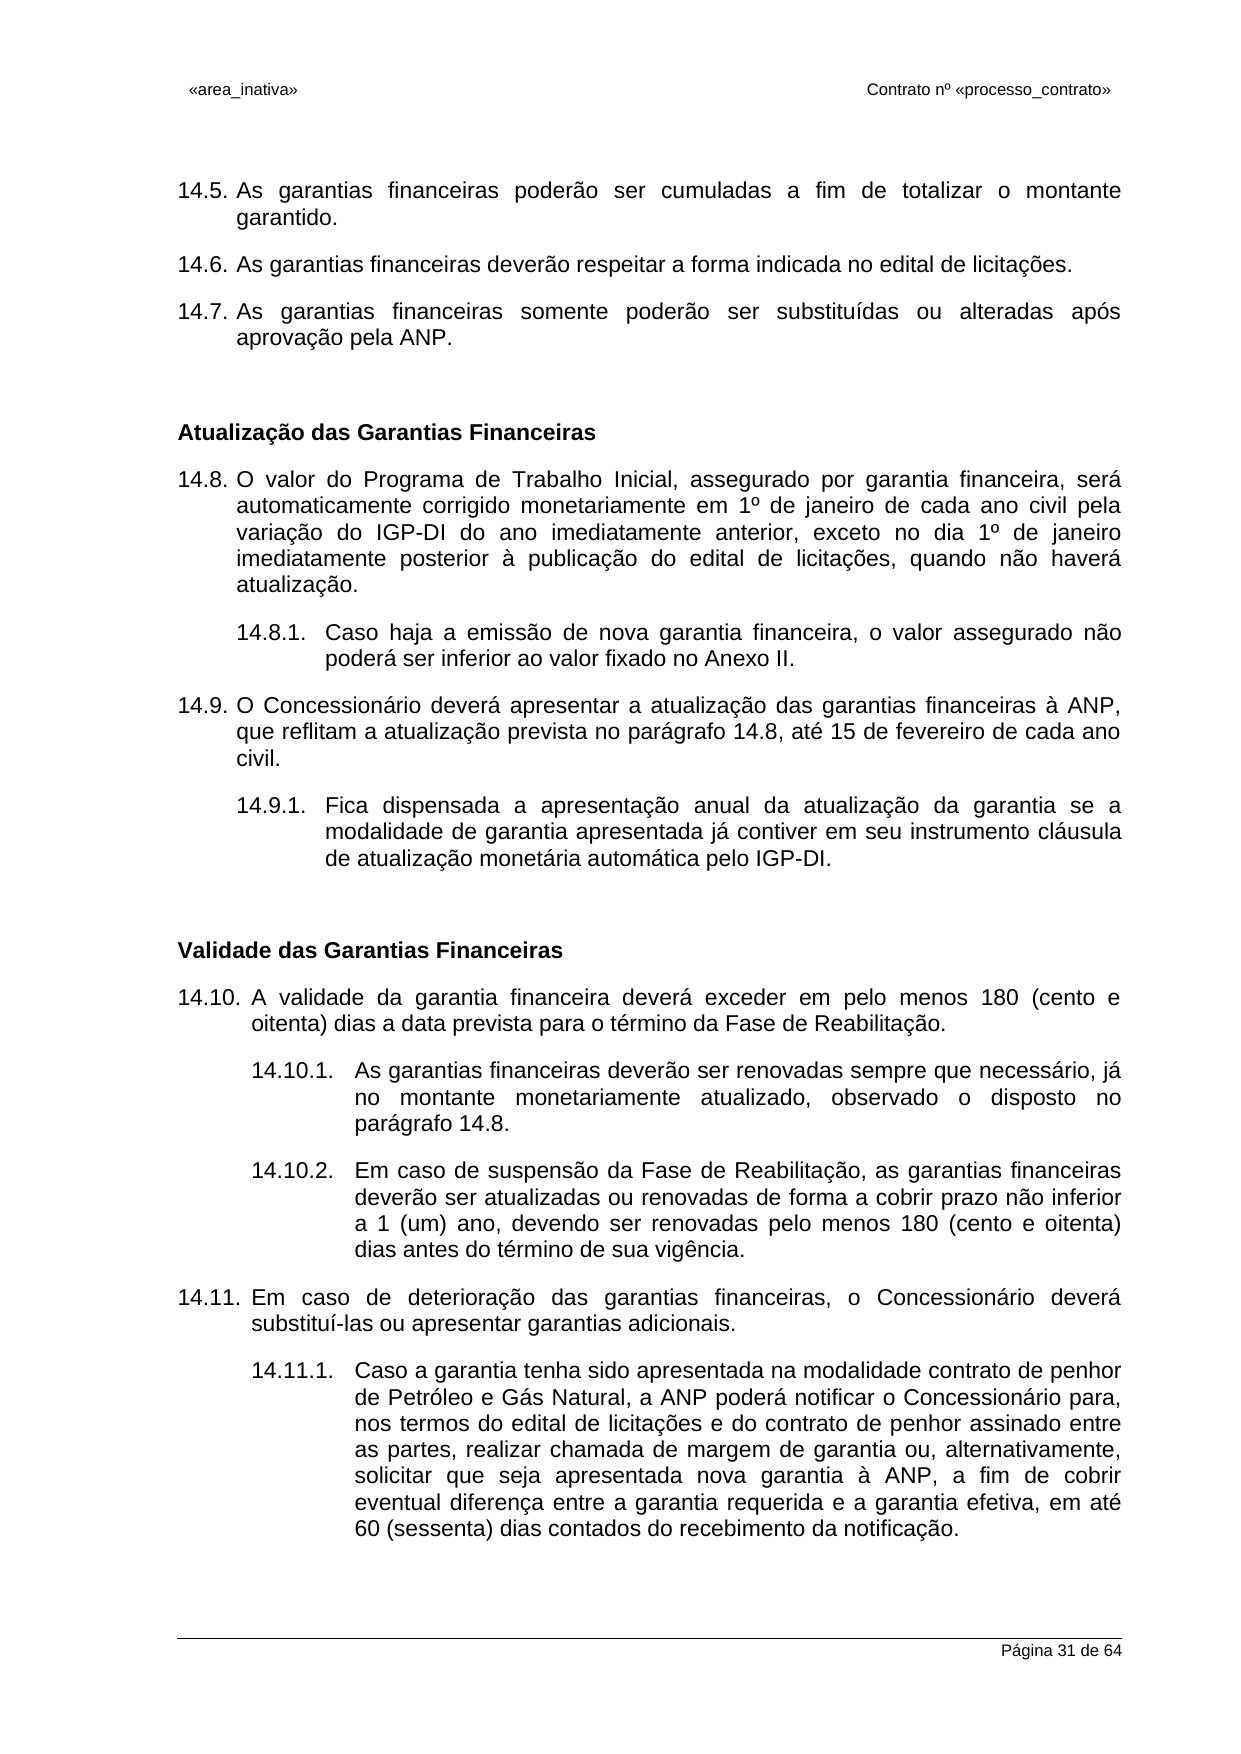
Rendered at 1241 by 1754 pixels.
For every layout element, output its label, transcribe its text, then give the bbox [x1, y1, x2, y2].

text As garantias financeiras somente poderão ser substituídas ou alteradas após aprovação pela ANP. [177, 298, 1122, 351]
text O valor do Programa de Trabalho Inicial, assegurado por garantia financeira, será automaticamente corrigido monetariamente em 1º de janeiro de cada ano civil pela variação do IGP-DI do ano imediatamente anterior, exceto no dia 1º de janeiro imediatamente posterior à publicação do edital de licitações, quando não haverá atualização. [177, 466, 1122, 598]
text Atualização das Garantias Financeiras [177, 419, 1122, 445]
text As garantias financeiras deverão ser renovadas sempre que necessário, já no montante monetariamente atualizado, observado o disposto no parágrafo 14.8. [251, 1057, 1122, 1136]
text Caso a garantia tenha sido apresentada na modalidade contrato de penhor de Petróleo e Gás Natural, a ANP poderá notificar o Concessionário para, nos termos do edital de licitações e do contrato de penhor assinado entre as partes, realizar chamada de margem de garantia ou, alternativamente, solicitar que seja apresentada nova garantia à ANP, a fim de cobrir eventual diferença entre a garantia requerida e a garantia efetiva, em até 60 (sessenta) dias contados do recebimento da notificação. [251, 1357, 1122, 1542]
text A validade da garantia financeira deverá exceder em pelo menos 180 (cento e oitenta) dias a data prevista para o término da Fase de Reabilitação. [177, 984, 1122, 1037]
text Fica dispensada a apresentação anual da atualização da garantia se a modalidade de garantia apresentada já contiver em seu instrumento cláusula de atualização monetária automática pelo IGP-DI. [236, 792, 1122, 871]
text Validade das Garantias Financeiras [177, 937, 1122, 963]
text Em caso de suspensão da Fase de Reabilitação, as garantias financeiras deverão ser atualizadas ou renovadas de forma a cobrir prazo não inferior a 1 (um) ano, devendo ser renovadas pelo menos 180 (cento e oitenta) dias antes do término de sua vigência. [251, 1157, 1122, 1263]
text As garantias financeiras deverão respeitar a forma indicada no edital de licitações. [177, 251, 1122, 277]
text Caso haja a emissão de nova garantia financeira, o valor assegurado não poderá ser inferior ao valor fixado no Anexo II. [236, 618, 1122, 671]
text Em caso de deterioração das garantias financeiras, o Concessionário deverá substituí-las ou apresentar garantias adicionais. [177, 1283, 1122, 1336]
text O Concessionário deverá apresentar a atualização das garantias financeiras à ANP, que reflitam a atualização prevista no parágrafo 14.8, até 15 de fevereiro de cada ano civil. [177, 692, 1122, 771]
text As garantias financeiras poderão ser cumuladas a fim de totalizar o montante garantido. [177, 177, 1122, 230]
